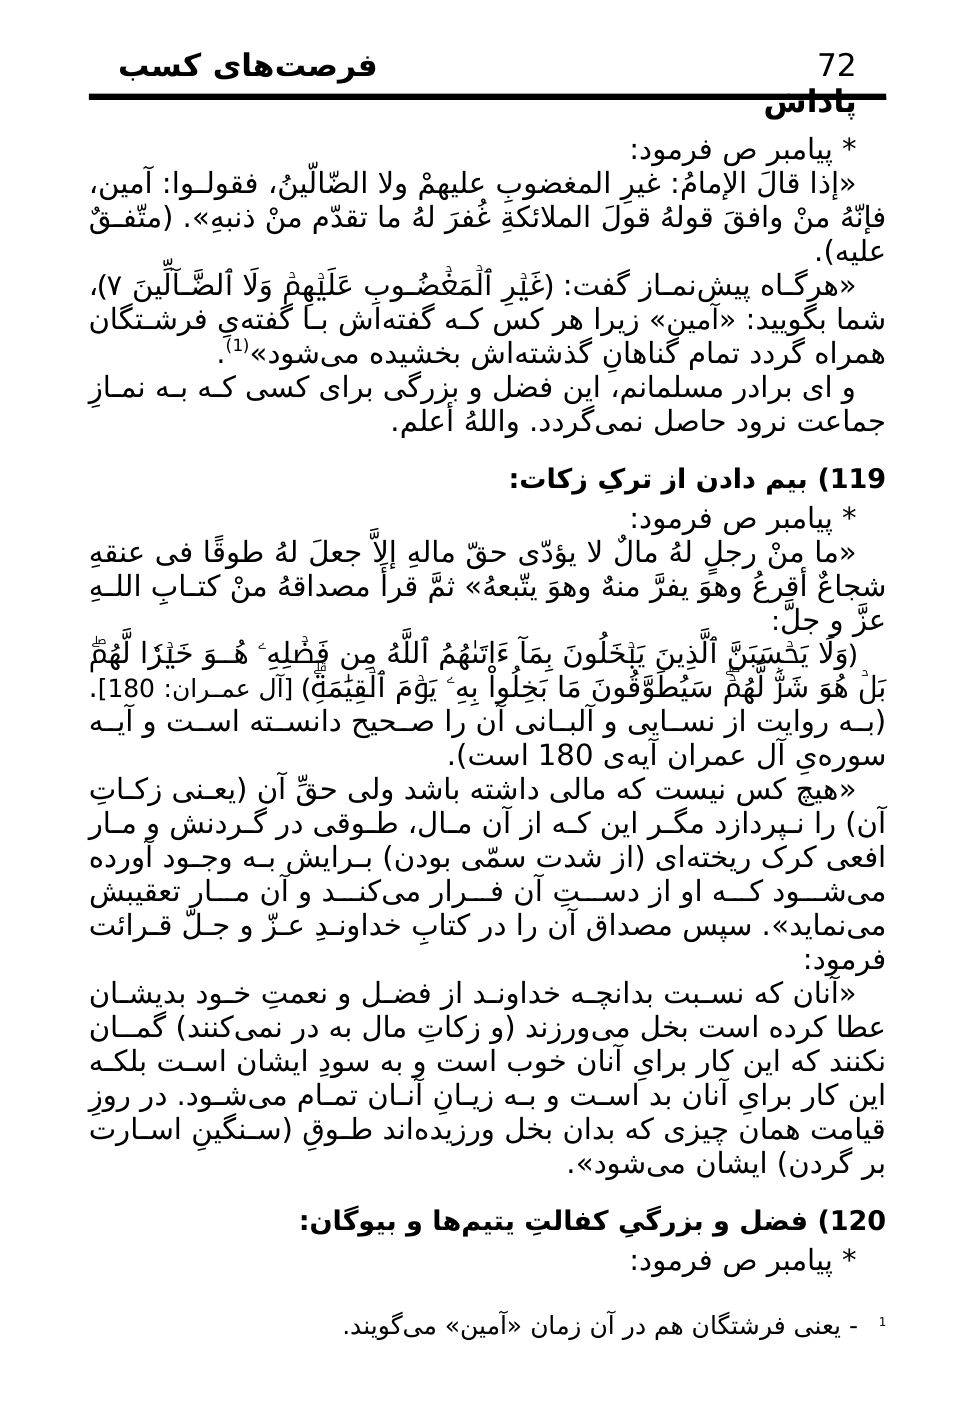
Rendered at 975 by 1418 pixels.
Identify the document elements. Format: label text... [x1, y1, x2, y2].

text «إذا قالَ الإمامُ: غیرِ المغضوبِ علیهمْ ولا الضّالّینُ، فقولوا: آمین، فإنّهُ منْ وافقَ قولهُ قولَ الملائکةِ غُفرَ لهُ ما تقدّم منْ ذنبهِ». (متّفقٌ علیه). [89, 166, 886, 268]
text «آنان که نسبت بدانچه خداوند از فضل و نعمتِ خود بدیشان عطا کرده است بخل می‌ورزند (و زکاتِ مال به در نمی‌کنند) گمان نکنند که این کار برایِ آنان خوب است و به سودِ ایشان است بلکه این کار برایِ آنان بد است و به زیانِ آنان تمام می‌شود. در روزِ قیامت همان چیزی که بدان بخل ورزیده‌اند طوقِ (سنگینِ اسارت بر گردن) ایشان می‌شود». [89, 976, 886, 1180]
text «هرگاه پیش‌نماز گفت: ﴿غَيۡرِ ٱلۡمَغۡضُوبِ عَلَيۡهِمۡ وَلَا ٱلضَّآلِّينَ ٧﴾، شما بگویید: «آمین» زیرا هر کس که گفته‌اش با گفته‌یِ فرشتگان همراه گردد تمام گناهانِ گذشته‌اش بخشیده می‌شود»(). [89, 268, 886, 370]
text * پیامبر ص فرمود: [89, 1243, 886, 1277]
text 120) فضل و بزرگیِ کفالتِ یتیم‌ها و بیوگان: [89, 1205, 886, 1237]
text * پیامبر ص فرمود: [89, 132, 886, 166]
text «هیچ کس نیست که مالی داشته باشد ولی حقِّ آن (یعنی زکاتِ آن) را نپردازد مگر این که از آن مال، طوقی در گردنش و مار افعی کرک ریخته‌ای (از شدت سمّی بودن) برایش به وجود آورده می‌شود که او از دستِ آن فرار می‌کند و آن مار تعقیبش می‌نماید». سپس مصداق آن را در کتابِ خداوندِ عزّ و جلّ قرائت فرمود: [89, 773, 886, 976]
text 119) بیم دادن از ترکِ زکات: [89, 463, 886, 495]
text ﴿وَلَا يَحۡسَبَنَّ ٱلَّذِينَ يَبۡخَلُونَ بِمَآ ءَاتَىٰهُمُ ٱللَّهُ مِن فَضۡلِهِۦ هُوَ خَيۡرٗا لَّهُمۖ بَلۡ هُوَ شَرّٞ لَّهُمۡۖ سَيُطَوَّقُونَ مَا بَخِلُواْ بِهِۦ يَوۡمَ ٱلۡقِيَٰمَةِۗ﴾ [آل عمران: 180]. (به روایت از نسایی و آلبانی آن را صحیح دانسته است و آیه سوره‌یِ آل عمران آیه‌ی 180 است). [89, 637, 886, 773]
text و ای برادر مسلمانم، این فضل و بزرگی برای کسی که به نمازِ جماعت نرود حاصل نمی‌گردد. واللهُ أعلم. [89, 370, 886, 438]
text * پیامبر ص فرمود: [89, 501, 886, 535]
text «ما منْ رجلٍ لهُ مالٌ لا یؤدّی حقّ مالهِ إلاَّ جعلَ لهُ طوقًا فی عنقهِ شجاعٌ أقرعُ وهوَ یفرَّ منهٌ وهوَ یتّبعهُ» ثمَّ قرأَ مصداقهُ منْ کتابِ اللهِ عزَّ و جلَّ: [89, 535, 886, 637]
